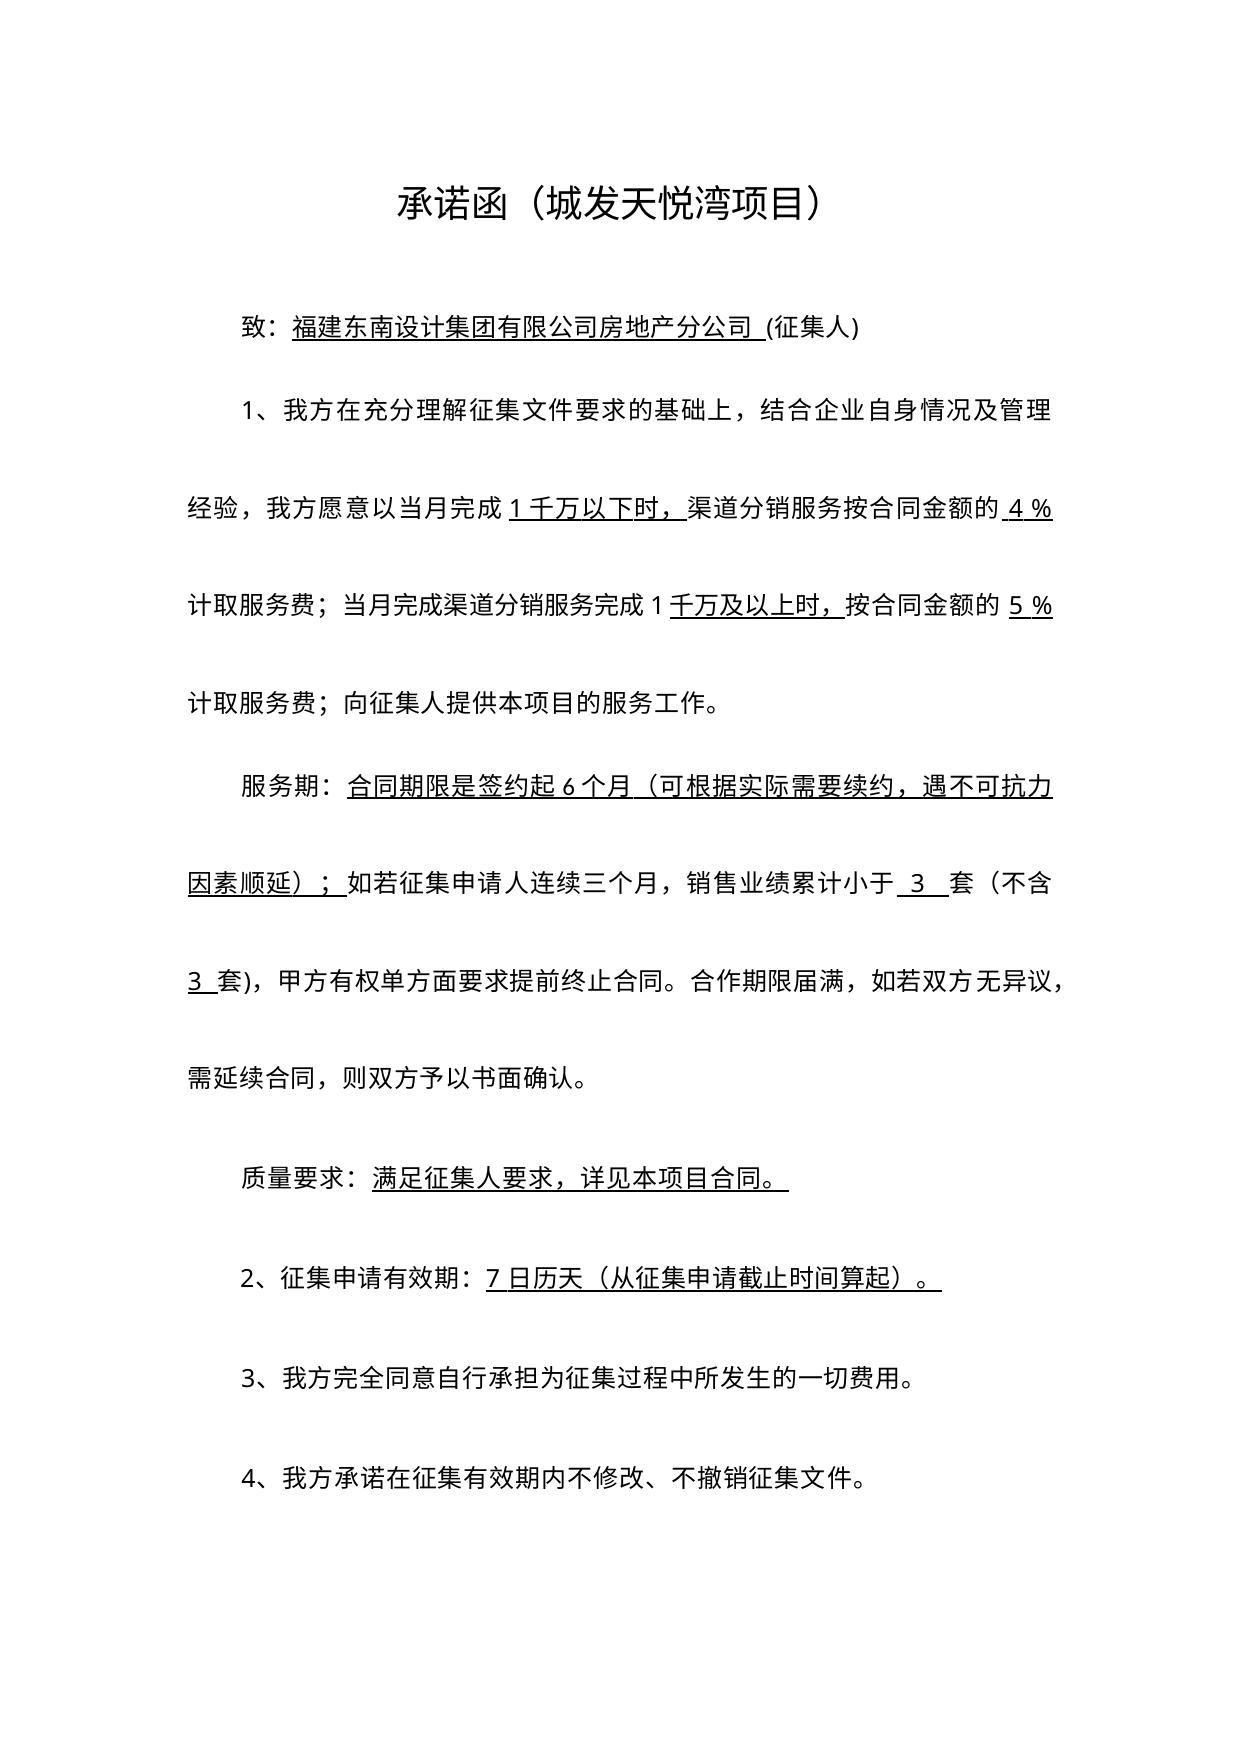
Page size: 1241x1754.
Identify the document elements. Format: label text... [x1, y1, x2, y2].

text 1、我方在充分理解征集文件要求的基础上，结合企业自身情况及管理经验，我方愿意以当月完成1千万以下时，渠道分销服务按合同金额的 4 %计取服务费；当月完成渠道分销服务完成1千万及以上时，按合同金额的 5 %计取服务费；向征集人提供本项目的服务工作。 [187, 376, 1053, 734]
text 2、征集申请有效期：7 日历天（从征集申请截止时间算起）。 [187, 1244, 1053, 1309]
text 承诺函（城发天悦湾项目） [187, 169, 1053, 234]
text 质量要求：满足征集人要求，详见本项目合同。 [187, 1144, 1053, 1209]
text 4、我方承诺在征集有效期内不修改、不撤销征集文件。 [187, 1444, 1053, 1509]
text 3、我方完全同意自行承担为征集过程中所发生的一切费用。 [187, 1344, 1053, 1409]
text 服务期：合同期限是签约起6个月（可根据实际需要续约，遇不可抗力因素顺延）；如若征集申请人连续三个月，销售业绩累计小于 3 套（不含 3 套)，甲方有权单方面要求提前终止合同。合作期限届满，如若双方无异议，需延续合同，则双方予以书面确认。 [187, 752, 1053, 1109]
text 致：福建东南设计集团有限公司房地产分公司 (征集人) [188, 293, 1053, 358]
